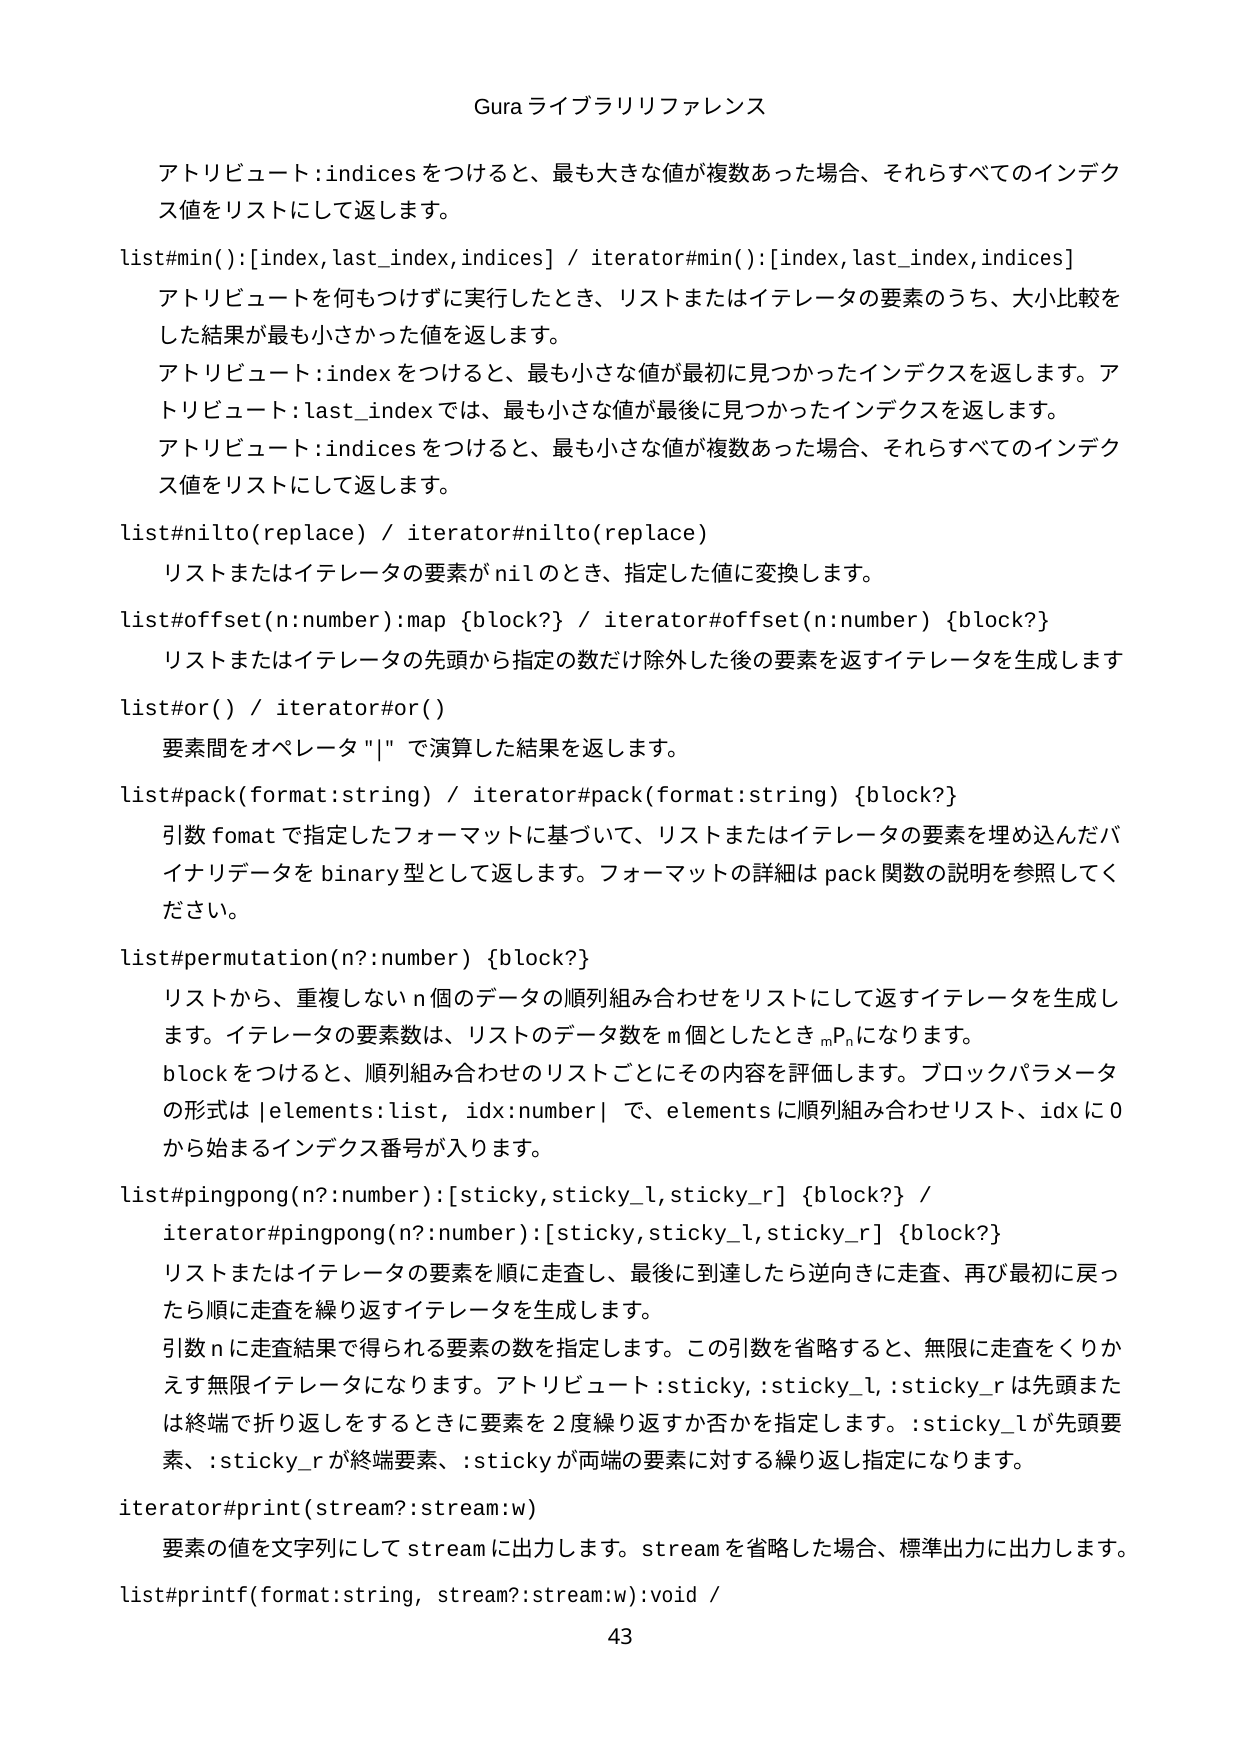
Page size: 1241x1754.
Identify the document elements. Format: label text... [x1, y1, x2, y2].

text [118, 153, 1122, 228]
text list#pack(format:string) / iterator#pack(format:string) {block?} 引数fomatで指定したフォーマットに基づいて、リストまたはイテレータの要素を埋め込んだバイナリデータをbinary型として返します。フォーマットの詳細はpack関数の説明を参照してください。 [118, 778, 1122, 928]
text iterator#print(stream?:stream:w) 要素の値を文字列にしてstreamに出力します。streamを省略した場合、標準出力に出力します。 [118, 1491, 1122, 1566]
text list#pingpong(n?:number):[sticky,sticky_l,sticky_r] {block?} / iterator#pingpong(n?:number):[sticky,sticky_l,sticky_r] {block?} リストまたはイテレータの要素を順に走査し、最後に到達したら逆向きに走査、再び最初に戻ったら順に走査を繰り返すイテレータを生成します。 引数nに走査結果で得られる要素の数を指定します。この引数を省略すると、無限に走査をくりかえす無限イテレータになります。アトリビュート:sticky, :sticky_l, :sticky_rは先頭または終端で折り返しをするときに要素を2度繰り返すか否かを指定します。:sticky_lが先頭要素、:sticky_rが終端要素、:stickyが両端の要素に対する繰り返し指定になります。 [118, 1178, 1122, 1478]
text list#permutation(n?:number) {block?} リストから、重複しないn個のデータの順列組み合わせをリストにして返すイテレータを生成します。イテレータの要素数は、リストのデータ数をm個としたときmPnになります。 blockをつけると、順列組み合わせのリストごとにその内容を評価します。ブロックパラメータの形式は |elements:list, idx:number| で、elementsに順列組み合わせリスト、idxに0から始まるインデクス番号が入ります。 [118, 941, 1122, 1166]
text list#offset(n:number):map {block?} / iterator#offset(n:number) {block?} リストまたはイテレータの先頭から指定の数だけ除外した後の要素を返すイテレータを生成します。 [118, 603, 1122, 678]
text list#or() / iterator#or() 要素間をオペレータ "|" で演算した結果を返します。 [118, 691, 1122, 766]
text list#nilto(replace) / iterator#nilto(replace) リストまたはイテレータの要素がnilのとき、指定した値に変換します。 [118, 516, 1122, 591]
text list#min():[index,last_index,indices] / iterator#min():[index,last_index,indices] アトリビュートを何もつけずに実行したとき、リストまたはイテレータの要素のうち、大小比較をした結果が最も小さかった値を返します。 アトリビュート:indexをつけると、最も小さな値が最初に見つかったインデクスを返します。アトリビュート:last_indexでは、最も小さな値が最後に見つかったインデクスを返します。 アトリビュート:indicesをつけると、最も小さな値が複数あった場合、それらすべてのインデクス値をリストにして返します。 [118, 241, 1122, 503]
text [118, 1578, 1122, 1616]
